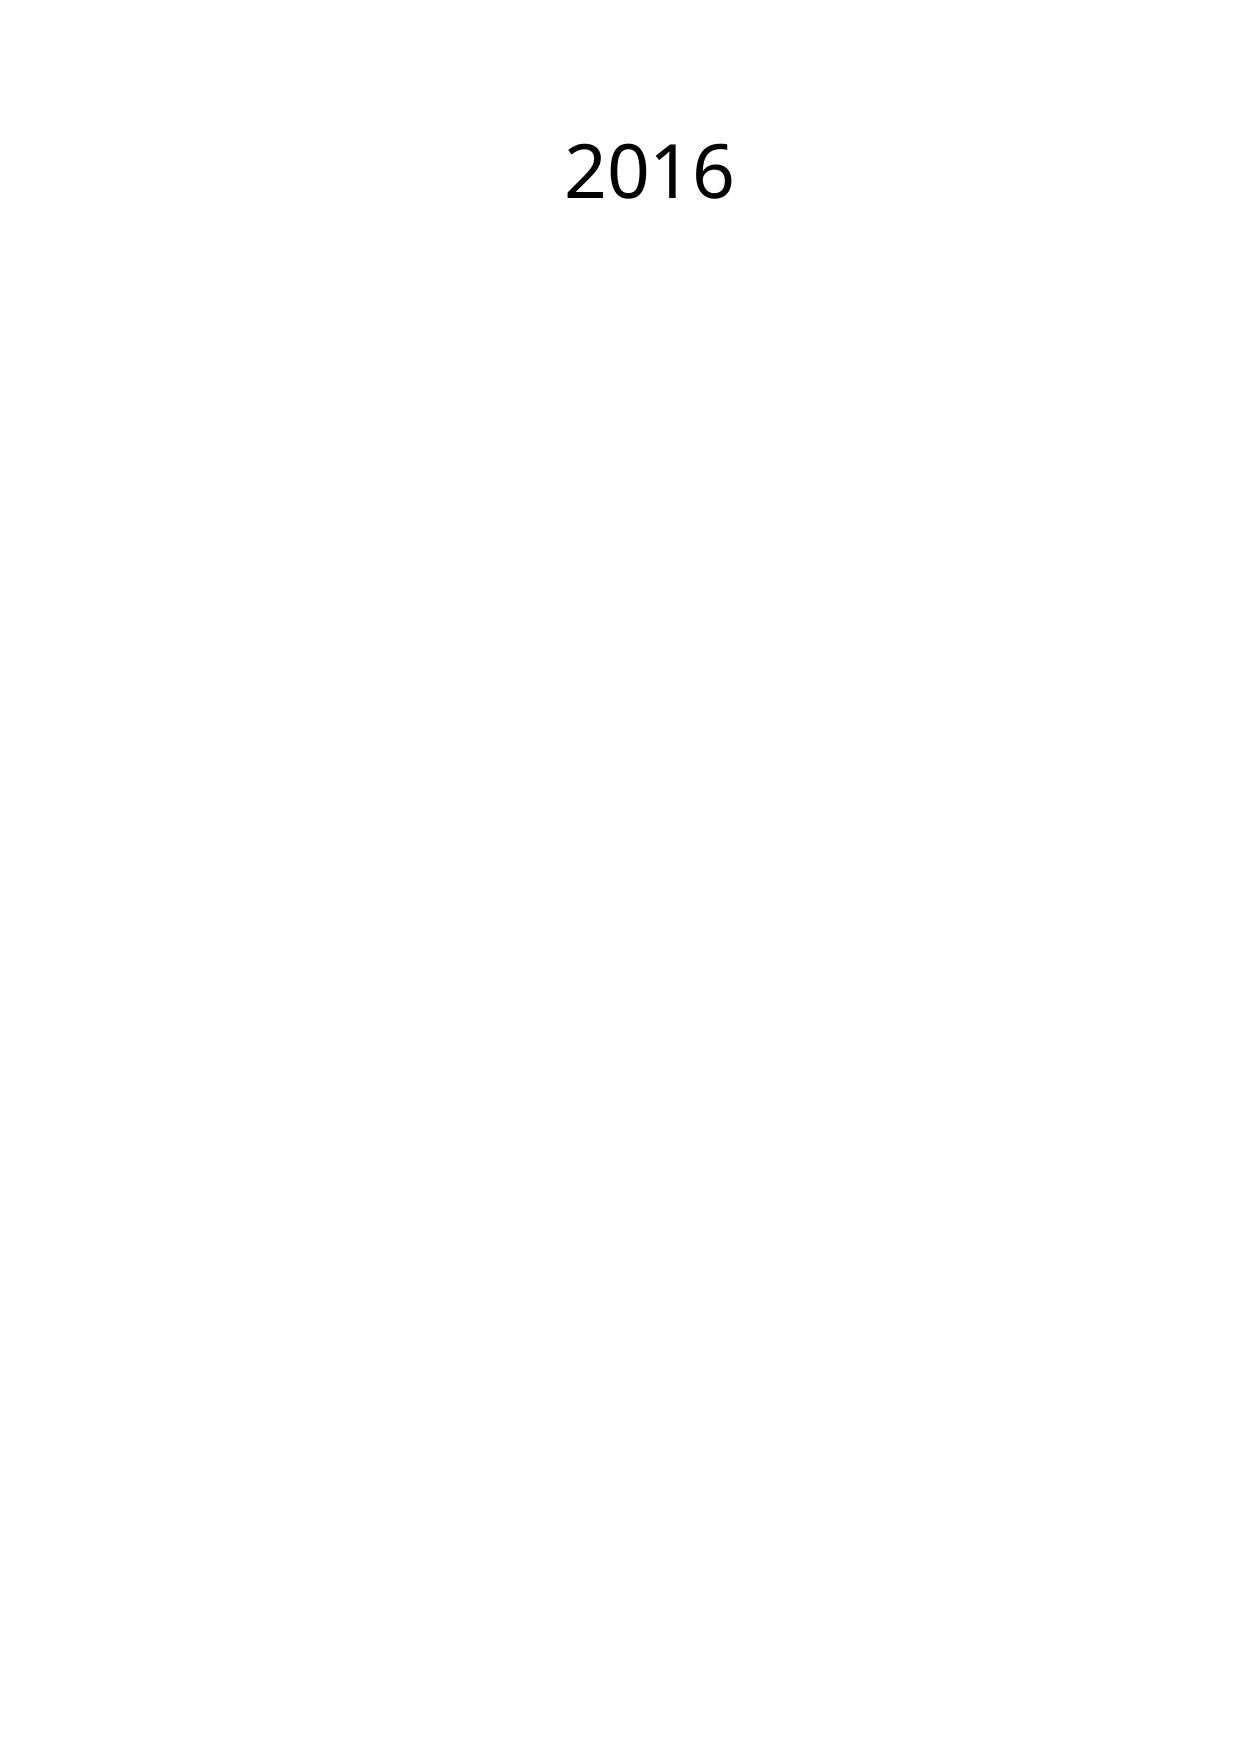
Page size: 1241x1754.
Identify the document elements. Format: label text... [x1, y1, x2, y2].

text 2016 [148, 118, 1152, 220]
